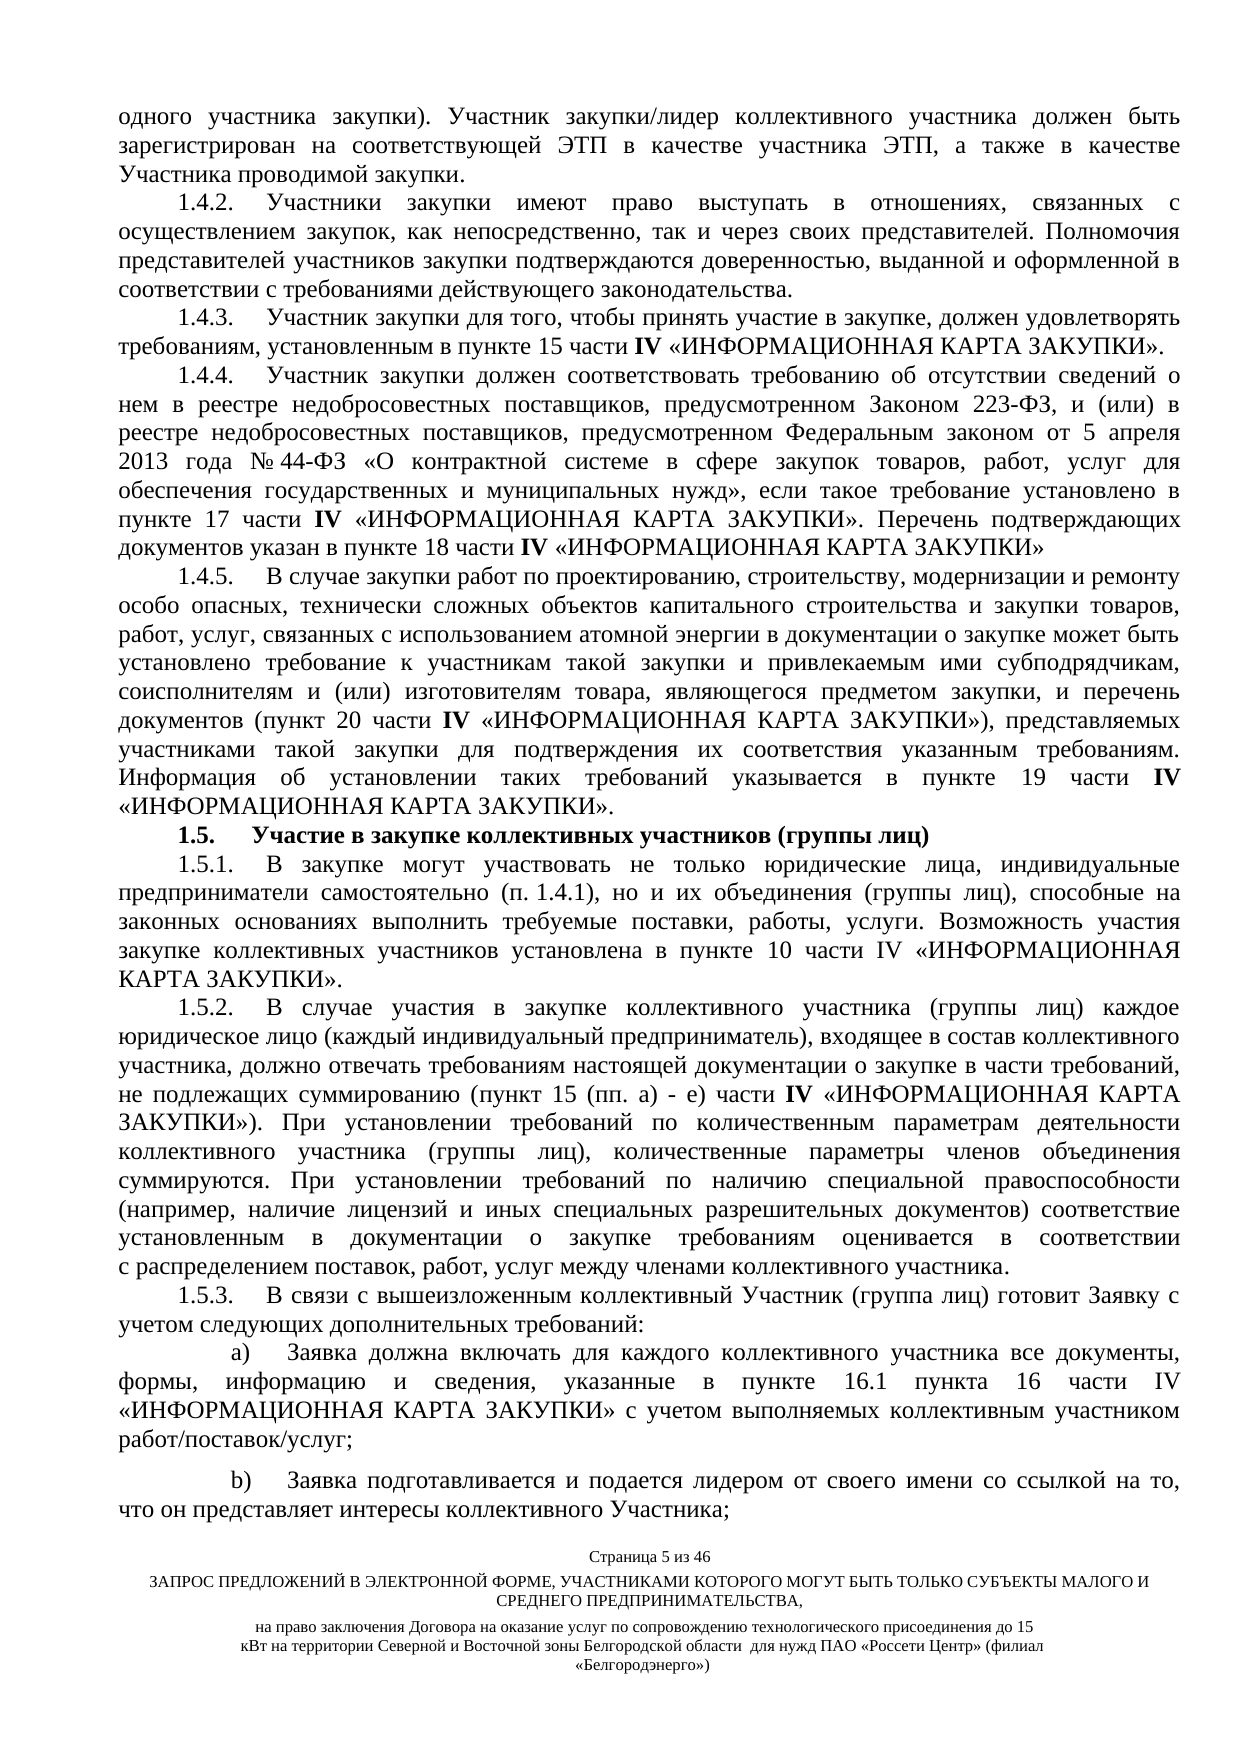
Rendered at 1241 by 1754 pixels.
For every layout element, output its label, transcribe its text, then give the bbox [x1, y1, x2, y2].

subtitle В закупке могут участвовать не только юридические лица, индивидуальные предприниматели самостоятельно (п. 1.4.1), но и их объединения (группы лиц), способные на законных основаниях выполнить требуемые поставки, работы, услуги. Возможность участия закупке коллективных участников установлена в пункте 10 части IV «ИНФОРМАЦИОННАЯ КАРТА ЗАКУПКИ». [118, 849, 1181, 992]
list Заявка должна включать для каждого коллективного участника все документы, формы, информацию и сведения, указанные в пункте 16.1 пункта 16 части IV «ИНФОРМАЦИОННАЯ КАРТА ЗАКУПКИ» с учетом выполняемых коллективным участником работ/поставок/услуг; [118, 1337, 1181, 1452]
subtitle Участие в закупке коллективных участников (группы лиц) [118, 820, 1181, 849]
subtitle В связи с вышеизложенным коллективный Участник (группа лиц) готовит Заявку с учетом следующих дополнительных требований: [118, 1280, 1181, 1337]
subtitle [118, 101, 1181, 187]
subtitle В случае закупки работ по проектированию, строительству, модернизации и ремонту особо опасных, технически сложных объектов капитального строительства и закупки товаров, работ, услуг, связанных с использованием атомной энергии в документации о закупке может быть установлено требование к участникам такой закупки и привлекаемым ими субподрядчикам, соисполнителям и (или) изготовителям товара, являющегося предметом закупки, и перечень документов (пункт 20 части IV «ИНФОРМАЦИОННАЯ КАРТА ЗАКУПКИ»), представляемых участниками такой закупки для подтверждения их соответствия указанным требованиям. Информация об установлении таких требований указывается в пункте 19 части IV «ИНФОРМАЦИОННАЯ КАРТА ЗАКУПКИ». [118, 561, 1181, 820]
subtitle Участник закупки должен соответствовать требованию об отсутствии сведений о нем в реестре недобросовестных поставщиков, предусмотренном Законом 223-ФЗ, и (или) в реестре недобросовестных поставщиков, предусмотренном Федеральным законом от 5 апреля 2013 года № 44-ФЗ «О контрактной системе в сфере закупок товаров, работ, услуг для обеспечения государственных и муниципальных нужд», если такое требование установлено в пункте 17 части IV «ИНФОРМАЦИОННАЯ КАРТА ЗАКУПКИ». Перечень подтверждающих документов указан в пункте 18 части IV «ИНФОРМАЦИОННАЯ КАРТА ЗАКУПКИ» [118, 360, 1181, 561]
subtitle Участники закупки имеют право выступать в отношениях, связанных с осуществлением закупок, как непосредственно, так и через своих представителей. Полномочия представителей участников закупки подтверждаются доверенностью, выданной и оформленной в соответствии с требованиями действующего законодательства. [118, 187, 1181, 302]
subtitle Участник закупки для того, чтобы принять участие в закупке, должен удовлетворять требованиям, установленным в пункте 15 части IV «ИНФОРМАЦИОННАЯ КАРТА ЗАКУПКИ». [118, 302, 1181, 360]
subtitle В случае участия в закупке коллективного участника (группы лиц) каждое юридическое лицо (каждый индивидуальный предприниматель), входящее в состав коллективного участника, должно отвечать требованиям настоящей документации о закупке в части требований, не подлежащих суммированию (пункт 15 (пп. а) - е) части IV «ИНФОРМАЦИОННАЯ КАРТА ЗАКУПКИ»). При установлении требований по количественным параметрам деятельности коллективного участника (группы лиц), количественные параметры членов объединения суммируются. При установлении требований по наличию специальной правоспособности (например, наличие лицензий и иных специальных разрешительных документов) соответствие установленным в документации о закупке требованиям оценивается в соответствии с распределением поставок, работ, услуг между членами коллективного участника. [118, 992, 1181, 1280]
list Заявка подготавливается и подается лидером от своего имени со ссылкой на то, что он представляет интересы коллективного Участника; [118, 1465, 1181, 1522]
